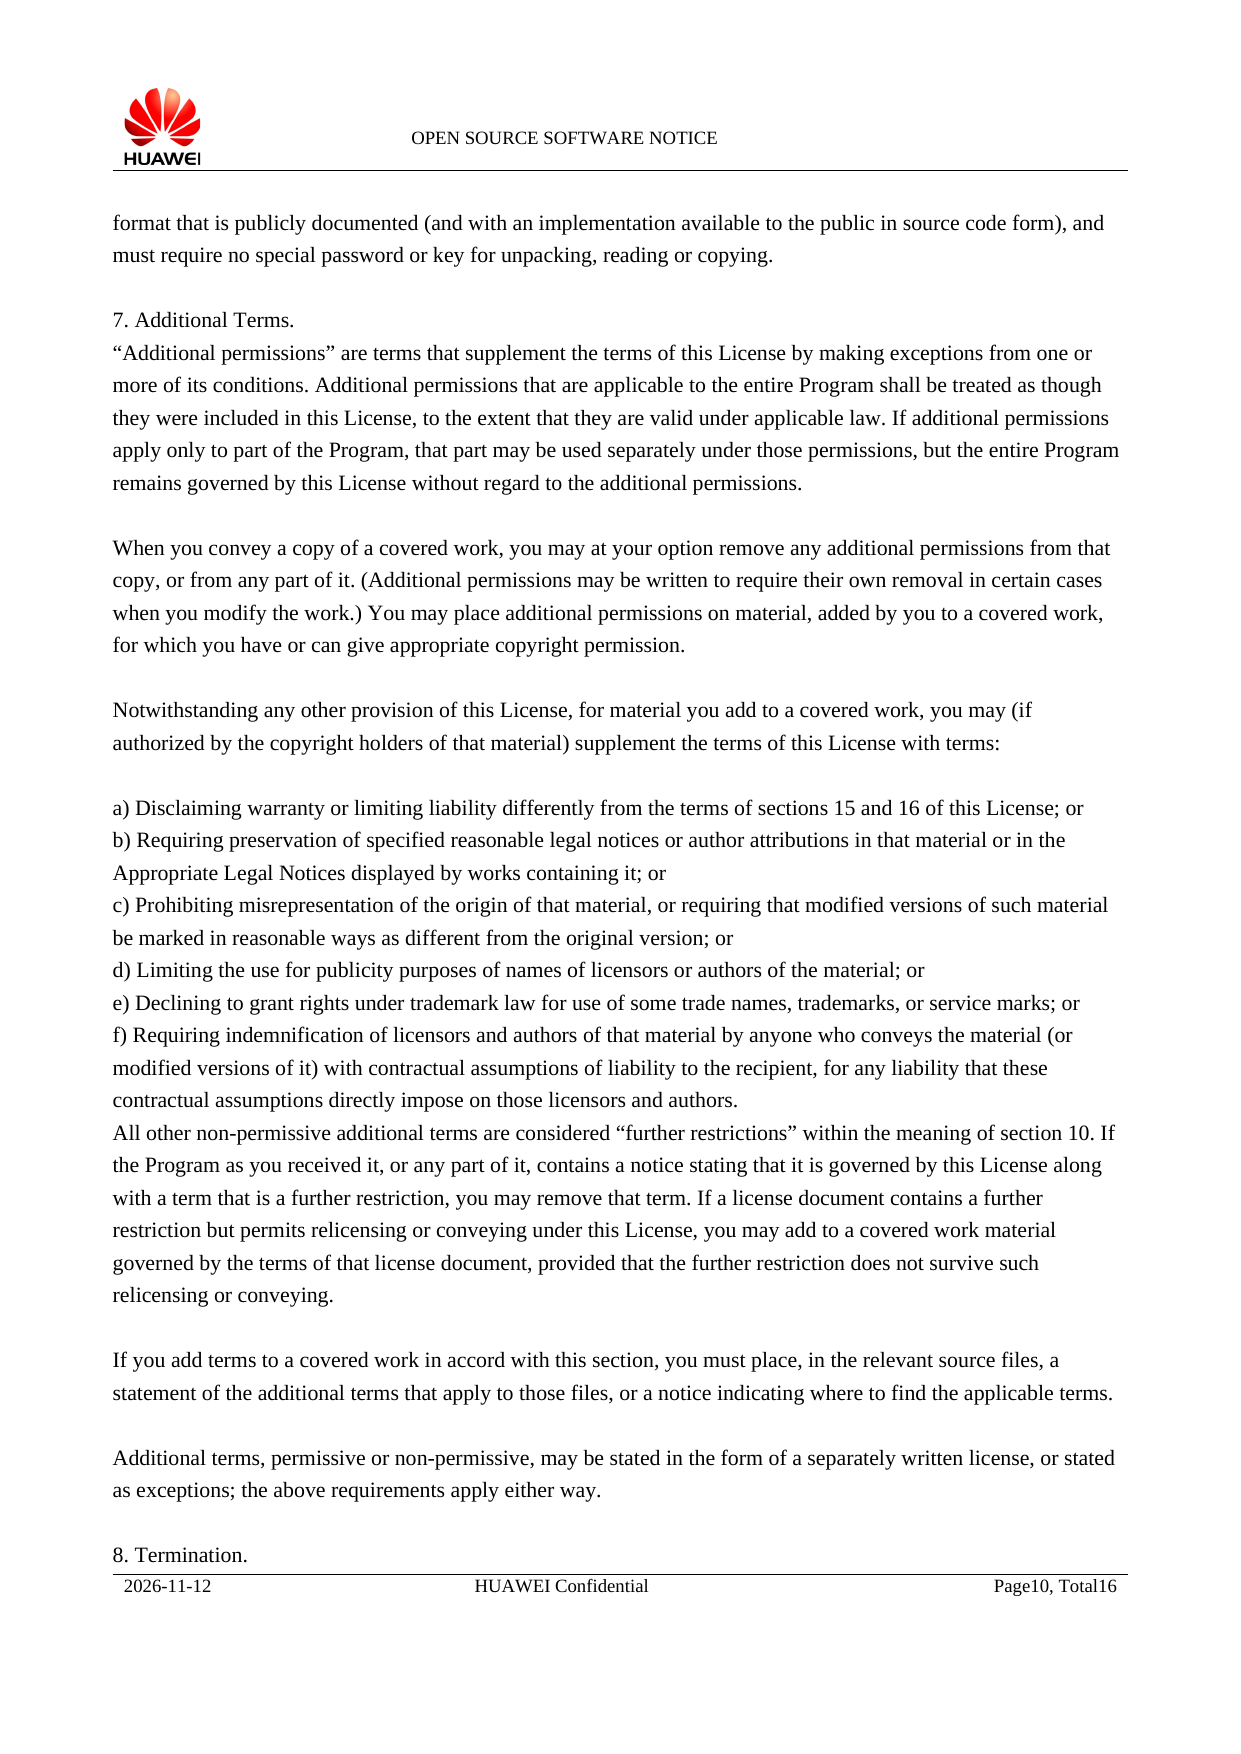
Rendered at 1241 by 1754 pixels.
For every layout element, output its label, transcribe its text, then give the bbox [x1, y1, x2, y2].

picture [124, 88, 201, 165]
